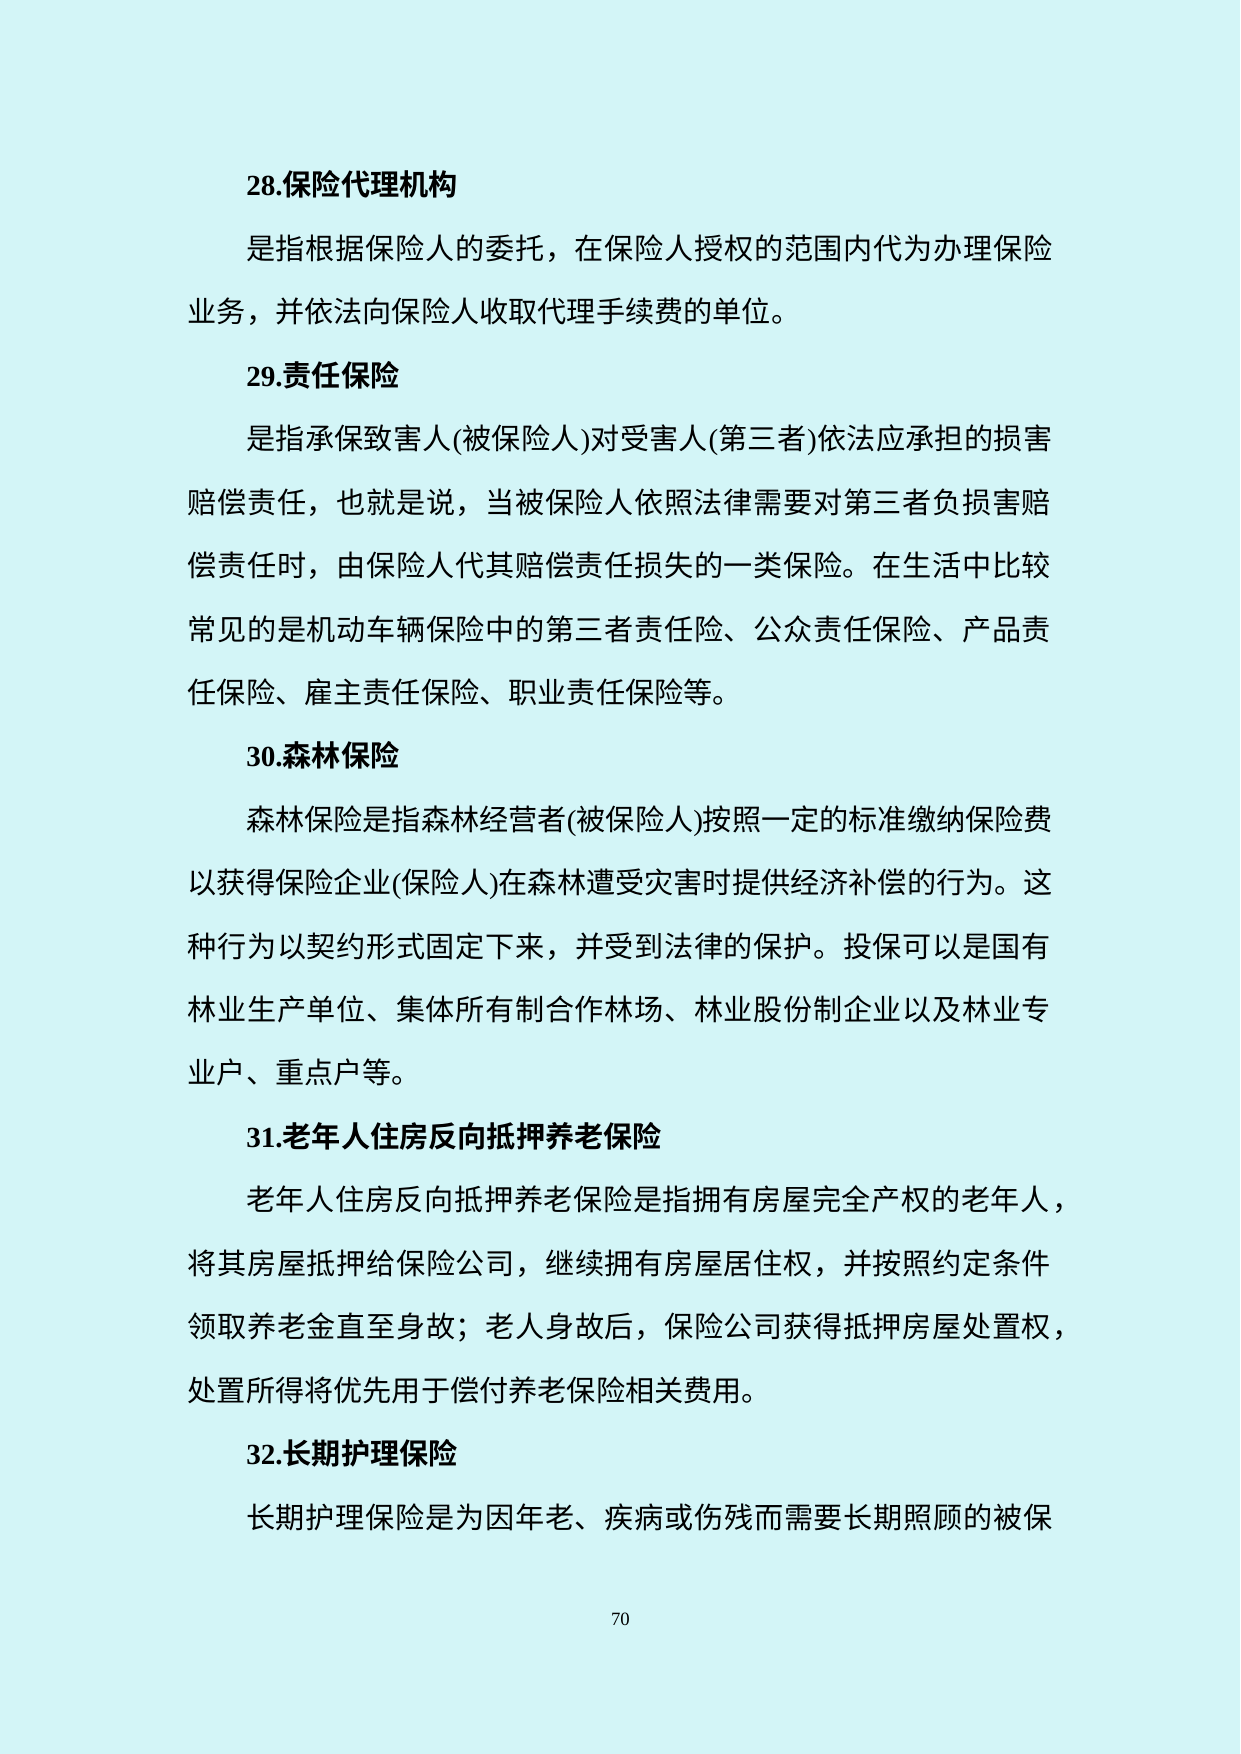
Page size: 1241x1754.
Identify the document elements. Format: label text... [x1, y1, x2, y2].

text 老年人住房反向抵押养老保险是指拥有房屋完全产权的老年人，将其房屋抵押给保险公司，继续拥有房屋居住权，并按照约定条件领取养老金直至身故；老人身故后，保险公司获得抵押房屋处置权，处置所得将优先用于偿付养老保险相关费用。 [187, 1177, 1053, 1409]
text 是指根据保险人的委托，在保险人授权的范围内代为办理保险业务，并依法向保险人收取代理手续费的单位。 [187, 225, 1053, 331]
text 是指承保致害人(被保险人)对受害人(第三者)依法应承担的损害赔偿责任，也就是说，当被保险人依照法律需要对第三者负损害赔偿责任时，由保险人代其赔偿责任损失的一类保险。在生活中比较常见的是机动车辆保险中的第三者责任险、公众责任保险、产品责任保险、雇主责任保险、职业责任保险等。 [187, 416, 1053, 712]
text 30.森林保险 [187, 733, 1053, 775]
text 森林保险是指森林经营者(被保险人)按照一定的标准缴纳保险费以获得保险企业(保险人)在森林遭受灾害时提供经济补偿的行为。这种行为以契约形式固定下来，并受到法律的保护。投保可以是国有林业生产单位、集体所有制合作林场、林业股份制企业以及林业专业户、重点户等。 [187, 796, 1053, 1092]
text 31.老年人住房反向抵押养老保险 [187, 1113, 1053, 1156]
text 28.保险代理机构 [187, 162, 1053, 204]
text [187, 1494, 1053, 1536]
text 29.责任保险 [187, 352, 1053, 394]
text 32.长期护理保险 [187, 1431, 1053, 1473]
